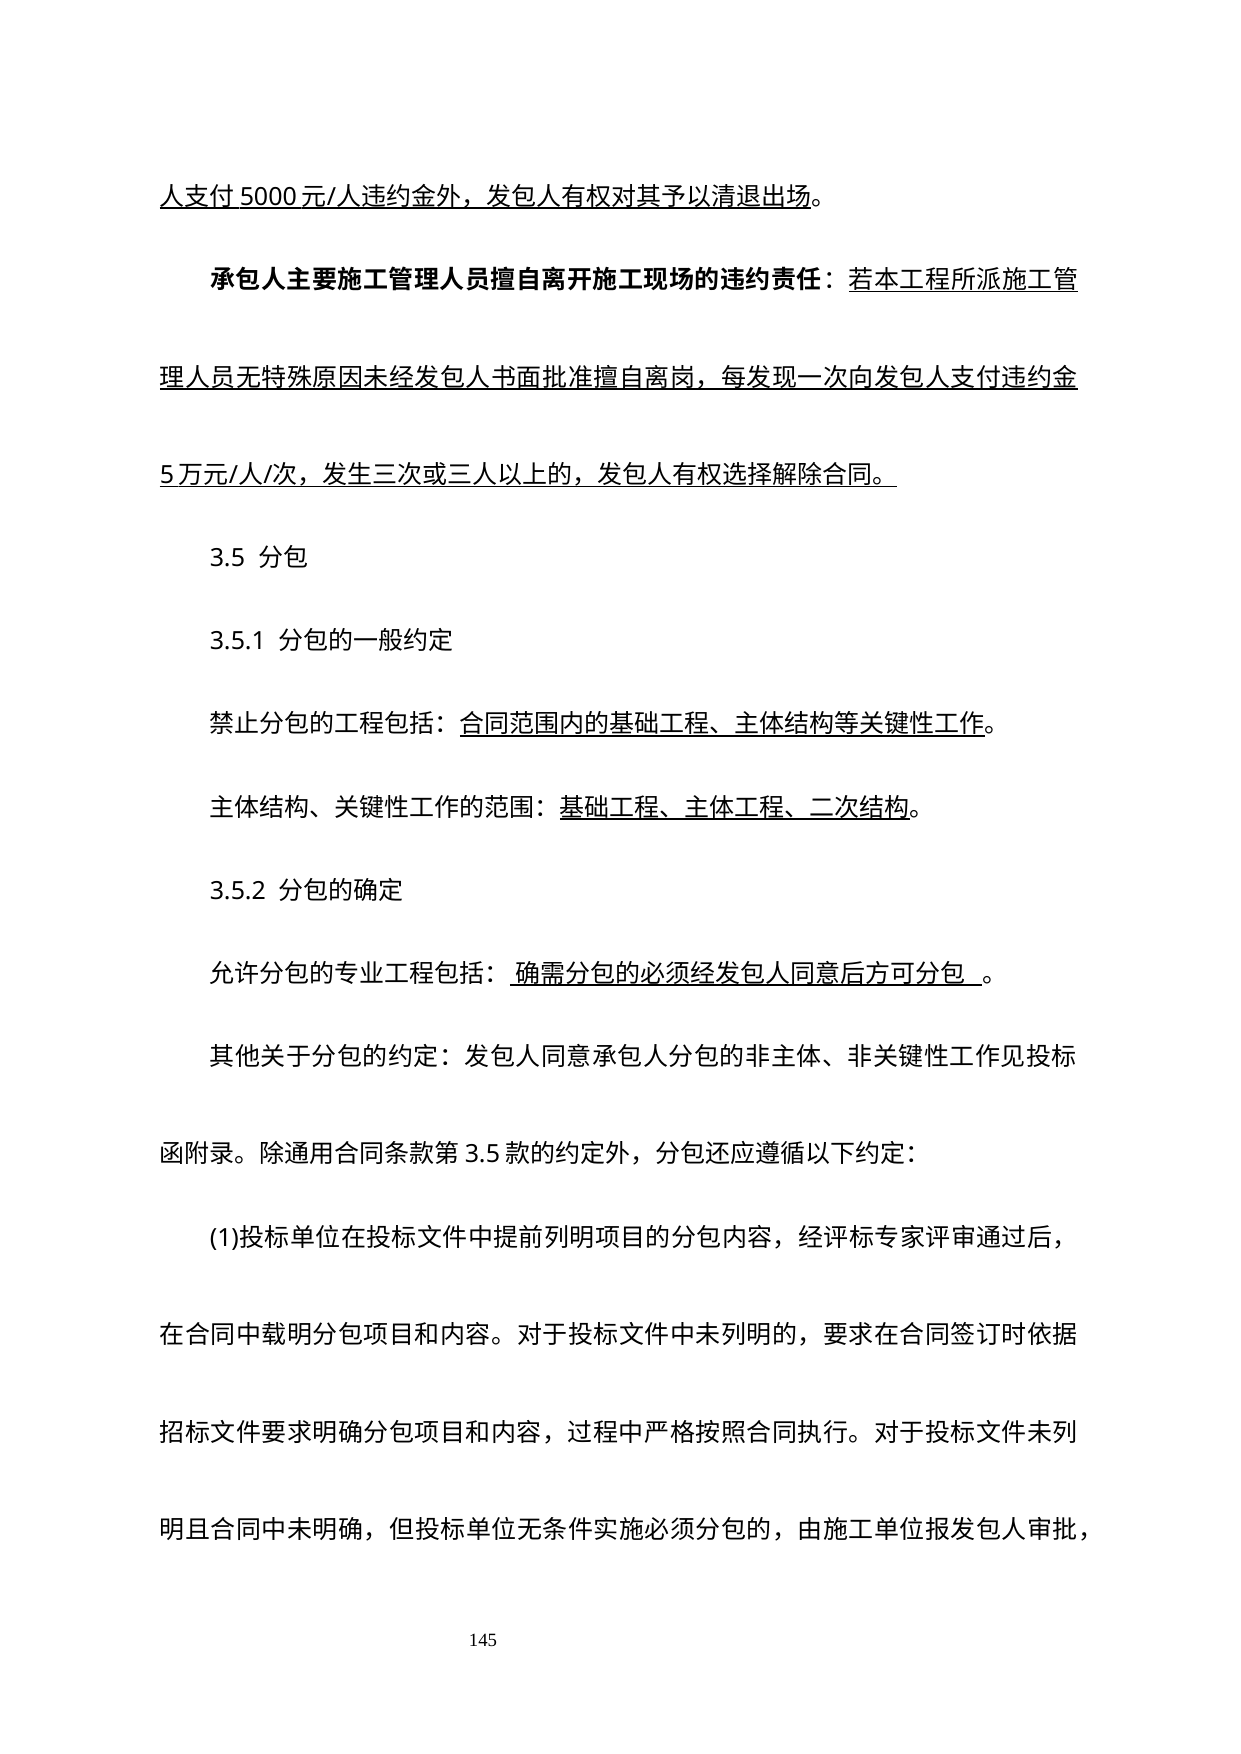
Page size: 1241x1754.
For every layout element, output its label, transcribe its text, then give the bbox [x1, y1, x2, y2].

text 禁止分包的工程包括：合同范围内的基础工程、主体结构等关键性工作。 [159, 689, 1078, 754]
text 承包人主要施工管理人员擅自离开施工现场的违约责任：若本工程所派施工管理人员无特殊原因未经发包人书面批准擅自离岗，每发现一次向发包人支付违约金5万元/人/次，发生三次或三人以上的，发包人有权选择解除合同。 [159, 389, 1078, 505]
text 承包人主要施工管理人员擅自离开施工现场的违约责任：若本工程所派施工管理人员无特殊原因未经发包人书面批准擅自离岗，每发现一次向发包人支付违约金5万元/人/次，发生三次或三人以上的，发包人有权选择解除合同。 [159, 245, 1078, 388]
text 主体结构、关键性工作的范围：基础工程、主体工程、二次结构。 [159, 773, 1078, 838]
text 3.5 分包 [159, 523, 1078, 588]
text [159, 1203, 1078, 1560]
text 允许分包的专业工程包括： 确需分包的必须经发包人同意后方可分包 。 [159, 939, 1078, 1004]
text 其他关于分包的约定：发包人同意承包人分包的非主体、非关键性工作见投标函附录。除通用合同条款第3.5款的约定外，分包还应遵循以下约定： [159, 1022, 1078, 1184]
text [159, 162, 1078, 227]
text 3.5.1 分包的一般约定 [159, 606, 1078, 671]
text 3.5.2 分包的确定 [159, 856, 1078, 921]
